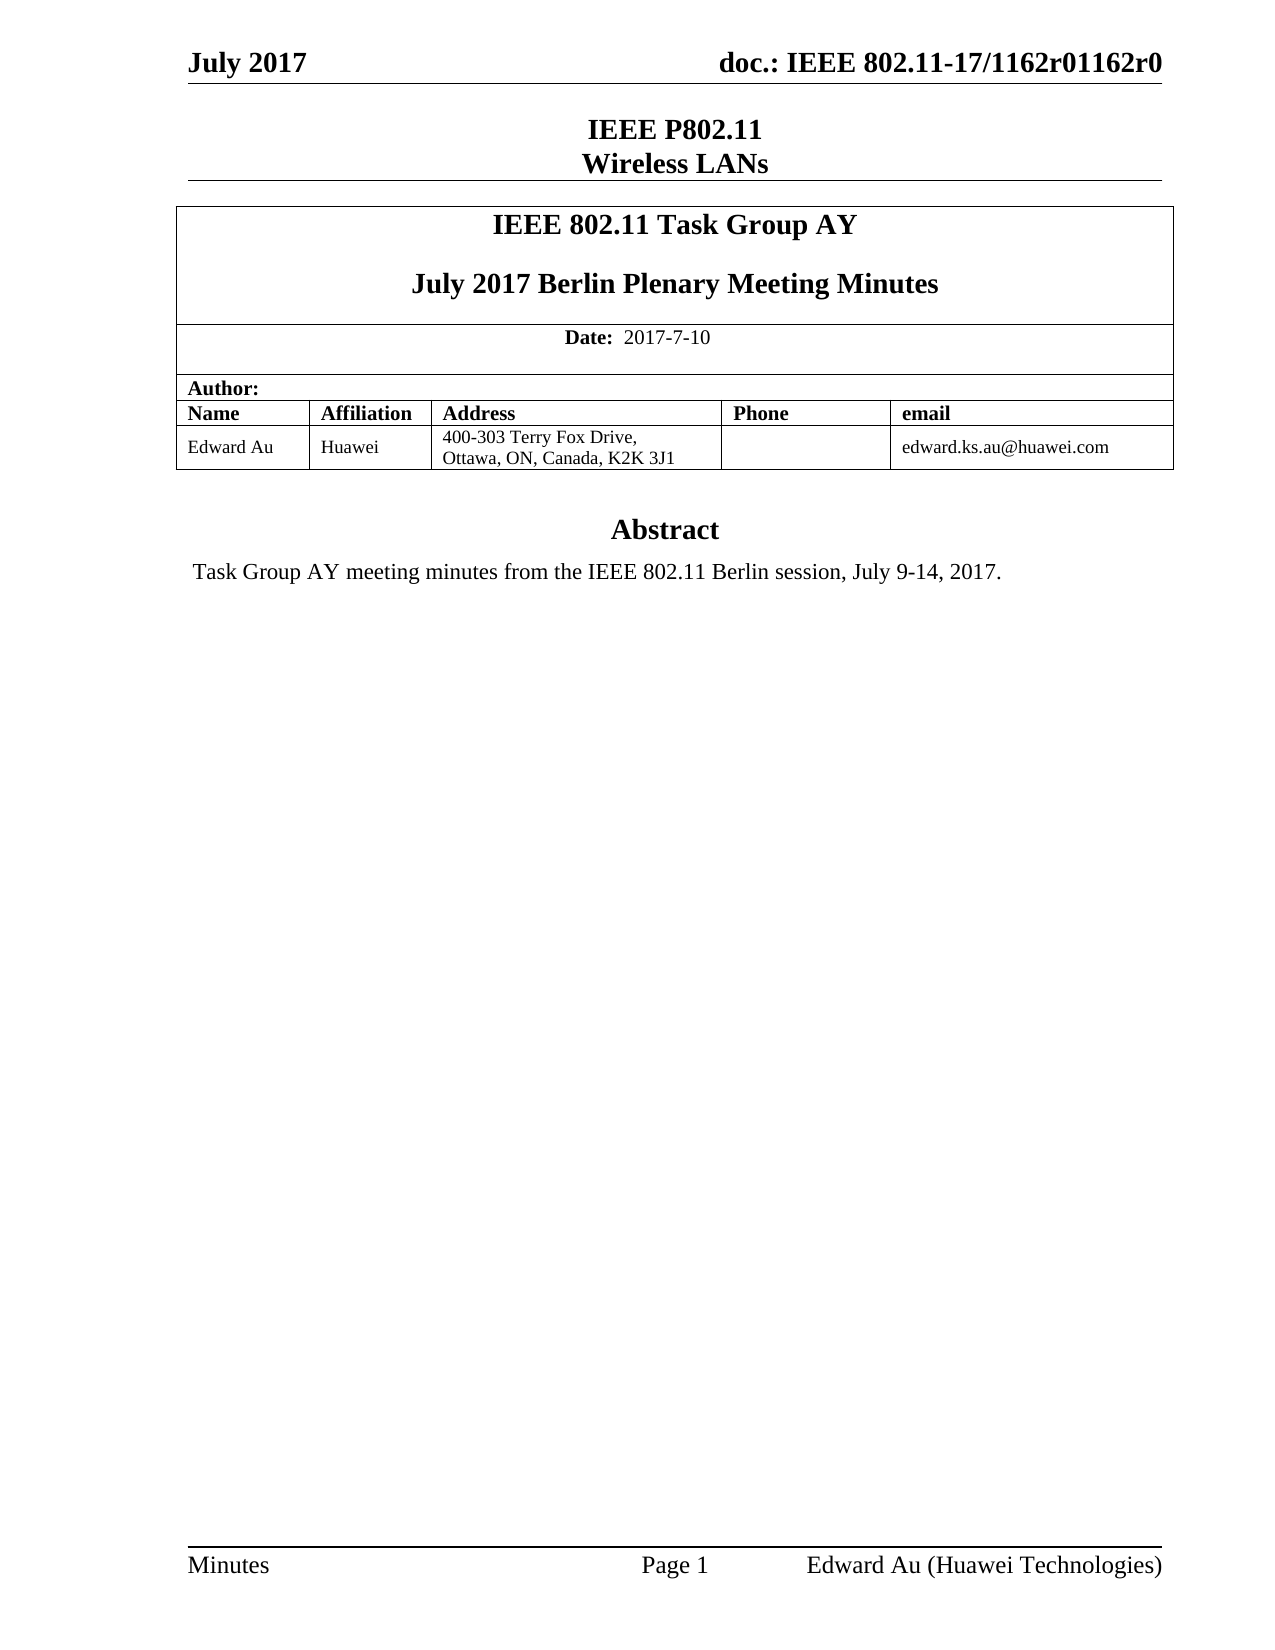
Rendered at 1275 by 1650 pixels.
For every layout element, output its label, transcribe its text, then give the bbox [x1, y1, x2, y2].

table_cell Edward Au [177, 426, 309, 469]
text IEEE P802.11 Wireless LANs [187, 112, 1162, 181]
table_header IEEE 802.11 Task Group AY July 2017 Berlin Plenary Meeting Minutes [177, 207, 1173, 324]
table_cell Phone [722, 401, 890, 424]
table_cell Address [432, 401, 721, 424]
table_cell edward.ks.au@huawei.com [891, 426, 1173, 469]
table_cell Name [177, 401, 309, 424]
table_cell Date: 2017-7-10 [177, 325, 1173, 374]
table_cell Affiliation [310, 401, 431, 424]
table_cell Author: [177, 375, 1173, 399]
table_cell email [891, 401, 1173, 424]
table_cell [722, 426, 890, 469]
table_cell 400-303 Terry Fox Drive, Ottawa, ON, Canada, K2K 3J1 [432, 426, 721, 469]
table_cell Huawei [310, 426, 431, 469]
